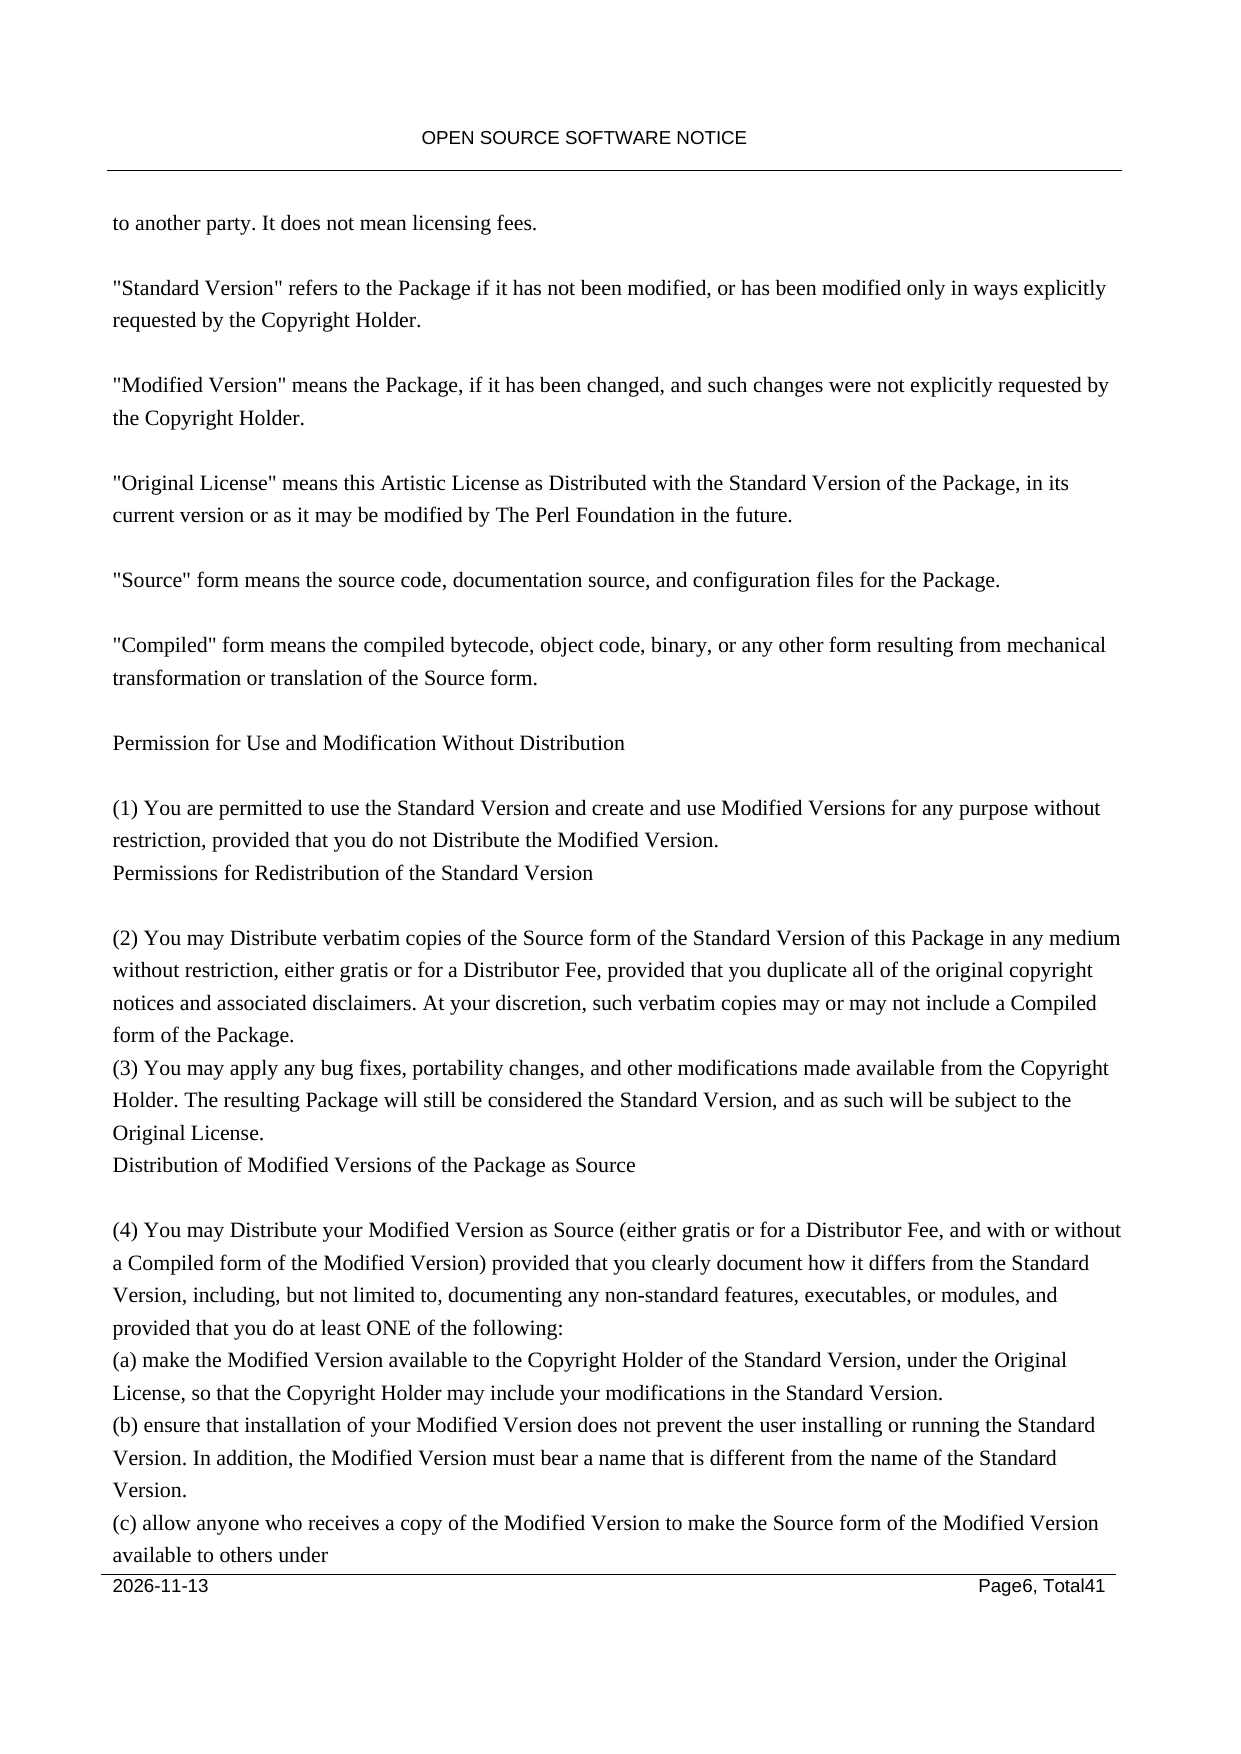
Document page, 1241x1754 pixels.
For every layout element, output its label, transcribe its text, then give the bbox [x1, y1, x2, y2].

text "Standard Version" refers to the Package if it has not been modified, or has been modified only in ways explicitly requested by the Copyright Holder. [112, 271, 1128, 336]
text "Original License" means this Artistic License as Distributed with the Standard Version of the Package, in its current version or as it may be modified by The Perl Foundation in the future. [112, 466, 1128, 531]
text Permission for Use and Modification Without Distribution [112, 726, 1128, 759]
text "Source" form means the source code, documentation source, and configuration files for the Package. [112, 564, 1128, 596]
text (2) You may Distribute verbatim copies of the Source form of the Standard Version of this Package in any medium without restriction, either gratis or for a Distributor Fee, provided that you duplicate all of the original copyright notices and associated disclaimers. At your discretion, such verbatim copies may or may not include a Compiled form of the Package. [112, 921, 1128, 1051]
text (1) You are permitted to use the Standard Version and create and use Modified Versions for any purpose without restriction, provided that you do not Distribute the Modified Version. [112, 791, 1128, 856]
text "Modified Version" means the Package, if it has been changed, and such changes were not explicitly requested by the Copyright Holder. [112, 369, 1128, 434]
text (a) make the Modified Version available to the Copyright Holder of the Standard Version, under the Original License, so that the Copyright Holder may include your modifications in the Standard Version. [112, 1344, 1128, 1409]
text (b) ensure that installation of your Modified Version does not prevent the user installing or running the Standard Version. In addition, the Modified Version must bear a name that is different from the name of the Standard Version. [112, 1409, 1128, 1506]
text (c) allow anyone who receives a copy of the Modified Version to make the Source form of the Modified Version available to others under [112, 1506, 1128, 1571]
text "Compiled" form means the compiled bytecode, object code, binary, or any other form resulting from mechanical transformation or translation of the Source form. [112, 629, 1128, 694]
text (4) You may Distribute your Modified Version as Source (either gratis or for a Distributor Fee, and with or without a Compiled form of the Modified Version) provided that you clearly document how it differs from the Standard Version, including, but not limited to, documenting any non-standard features, executables, or modules, and provided that you do at least ONE of the following: [112, 1214, 1128, 1344]
text (3) You may apply any bug fixes, portability changes, and other modifications made available from the Copyright Holder. The resulting Package will still be considered the Standard Version, and as such will be subject to the Original License. [112, 1051, 1128, 1149]
text Distribution of Modified Versions of the Package as Source [112, 1149, 1128, 1181]
text Permissions for Redistribution of the Standard Version [112, 856, 1128, 889]
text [112, 206, 1128, 239]
